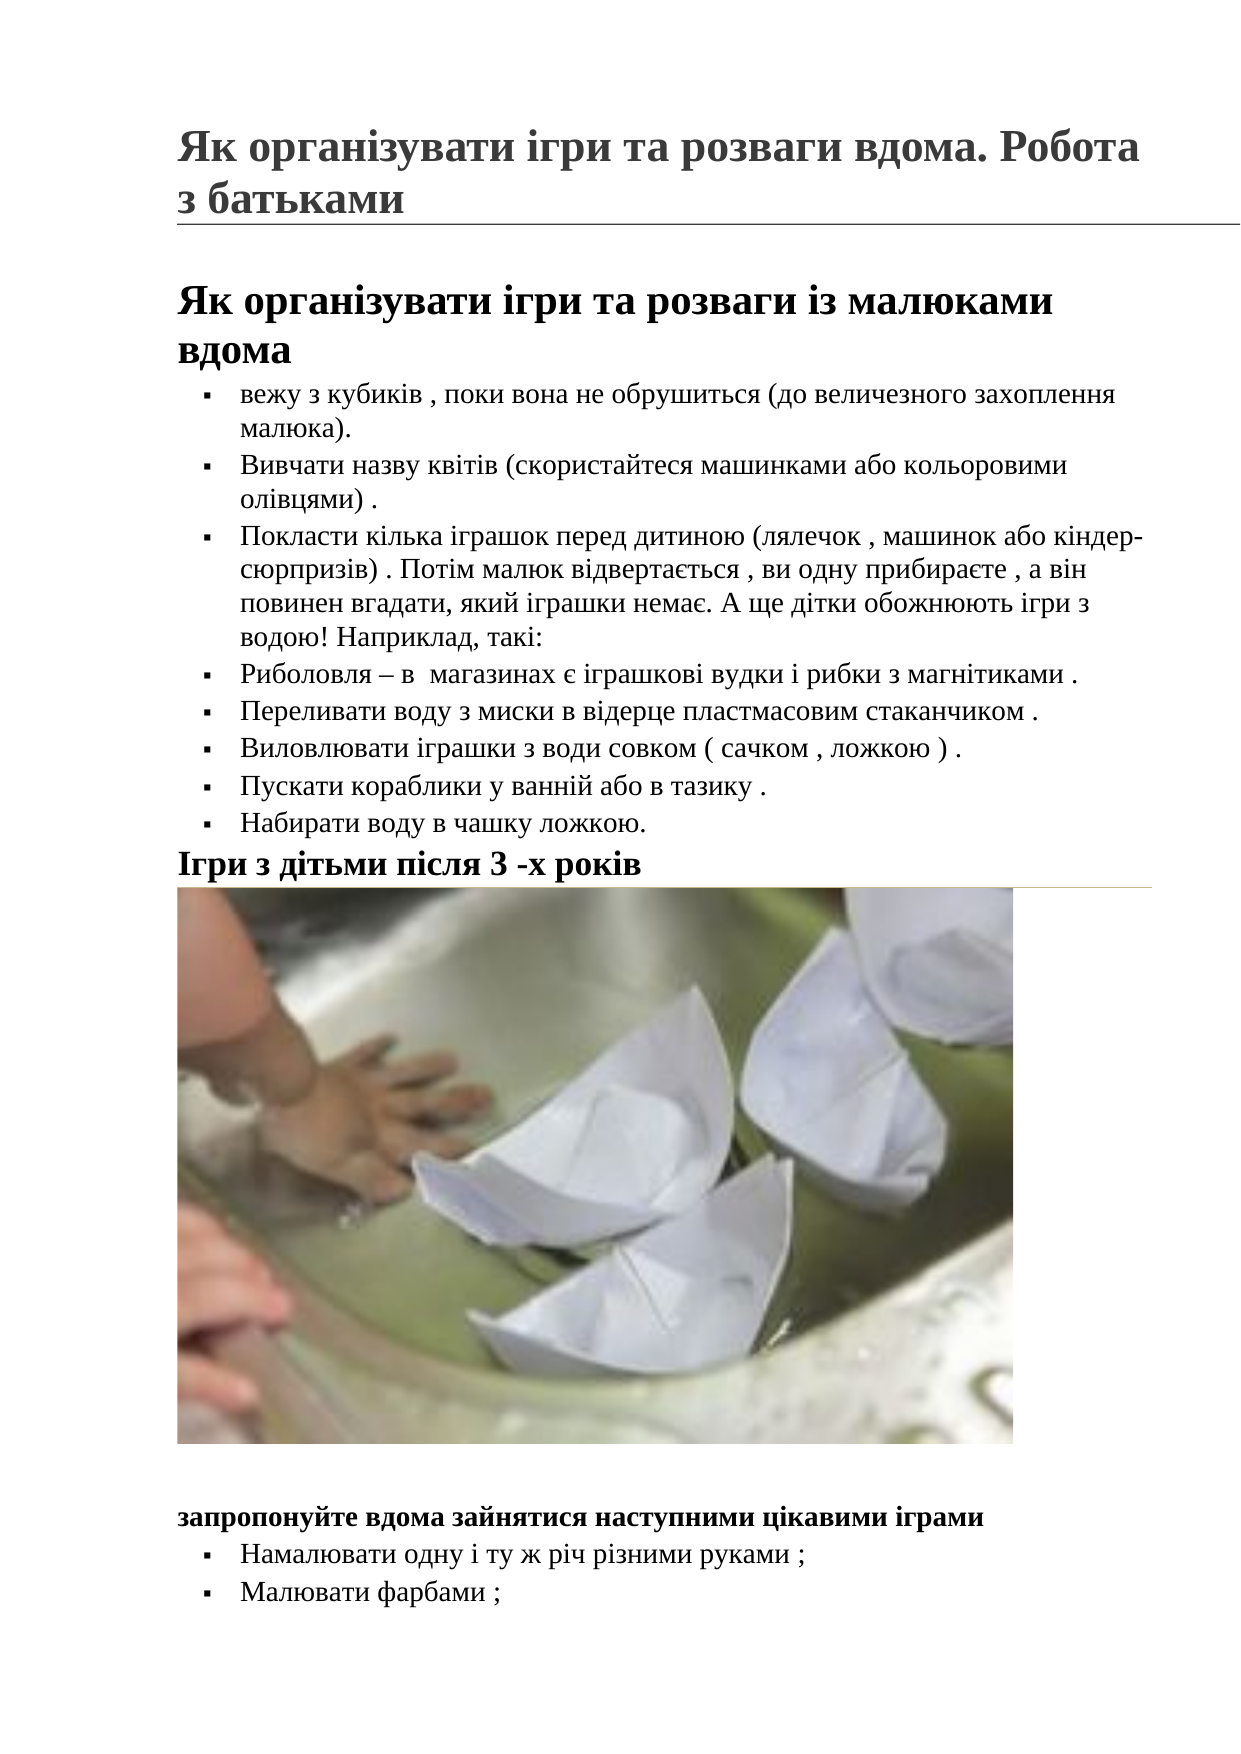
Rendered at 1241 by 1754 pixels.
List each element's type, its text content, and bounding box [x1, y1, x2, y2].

list Набирати воду в чашку ложкою. [202, 805, 1152, 839]
text Як організувати ігри та розваги вдома. Робота з батьками [177, 118, 1152, 223]
text Ігри з дітьми після 3 -х років [177, 842, 1152, 887]
list Покласти кілька іграшок перед дитиною (лялечок , машинок або кіндер-сюрпризів) . Потім малюк відвертається , ви одну прибираєте , а він повинен вгадати, який іграшки немає. А ще дітки обожнюють ігри з водою! Наприклад, такі: [202, 518, 1152, 652]
list Виловлювати іграшки з води совком ( сачком , ложкою ) . [202, 731, 1152, 764]
list Риболовля – в магазинах є іграшкові вудки і рибки з магнітиками . [202, 656, 1152, 689]
list Вивчати назву квітів (скористайтеся машинками або кольоровими олівцями) . [202, 447, 1152, 514]
list Пускати кораблики у ванній або в тазику . [202, 768, 1152, 801]
list Переливати воду з миски в відерце пластмасовим стаканчиком . [202, 693, 1152, 727]
picture [177, 888, 1014, 1444]
text Як організувати ігри та розваги із малюками вдома [177, 274, 1152, 373]
list Малювати фарбами ; [202, 1574, 1152, 1607]
list Намалювати одну і ту ж річ різними руками ; [202, 1537, 1152, 1570]
text запропонуйте вдома зайнятися наступними цікавими іграми [177, 1499, 1152, 1533]
list вежу з кубиків , поки вона не обрушиться (до величезного захоплення малюка). [202, 376, 1152, 443]
